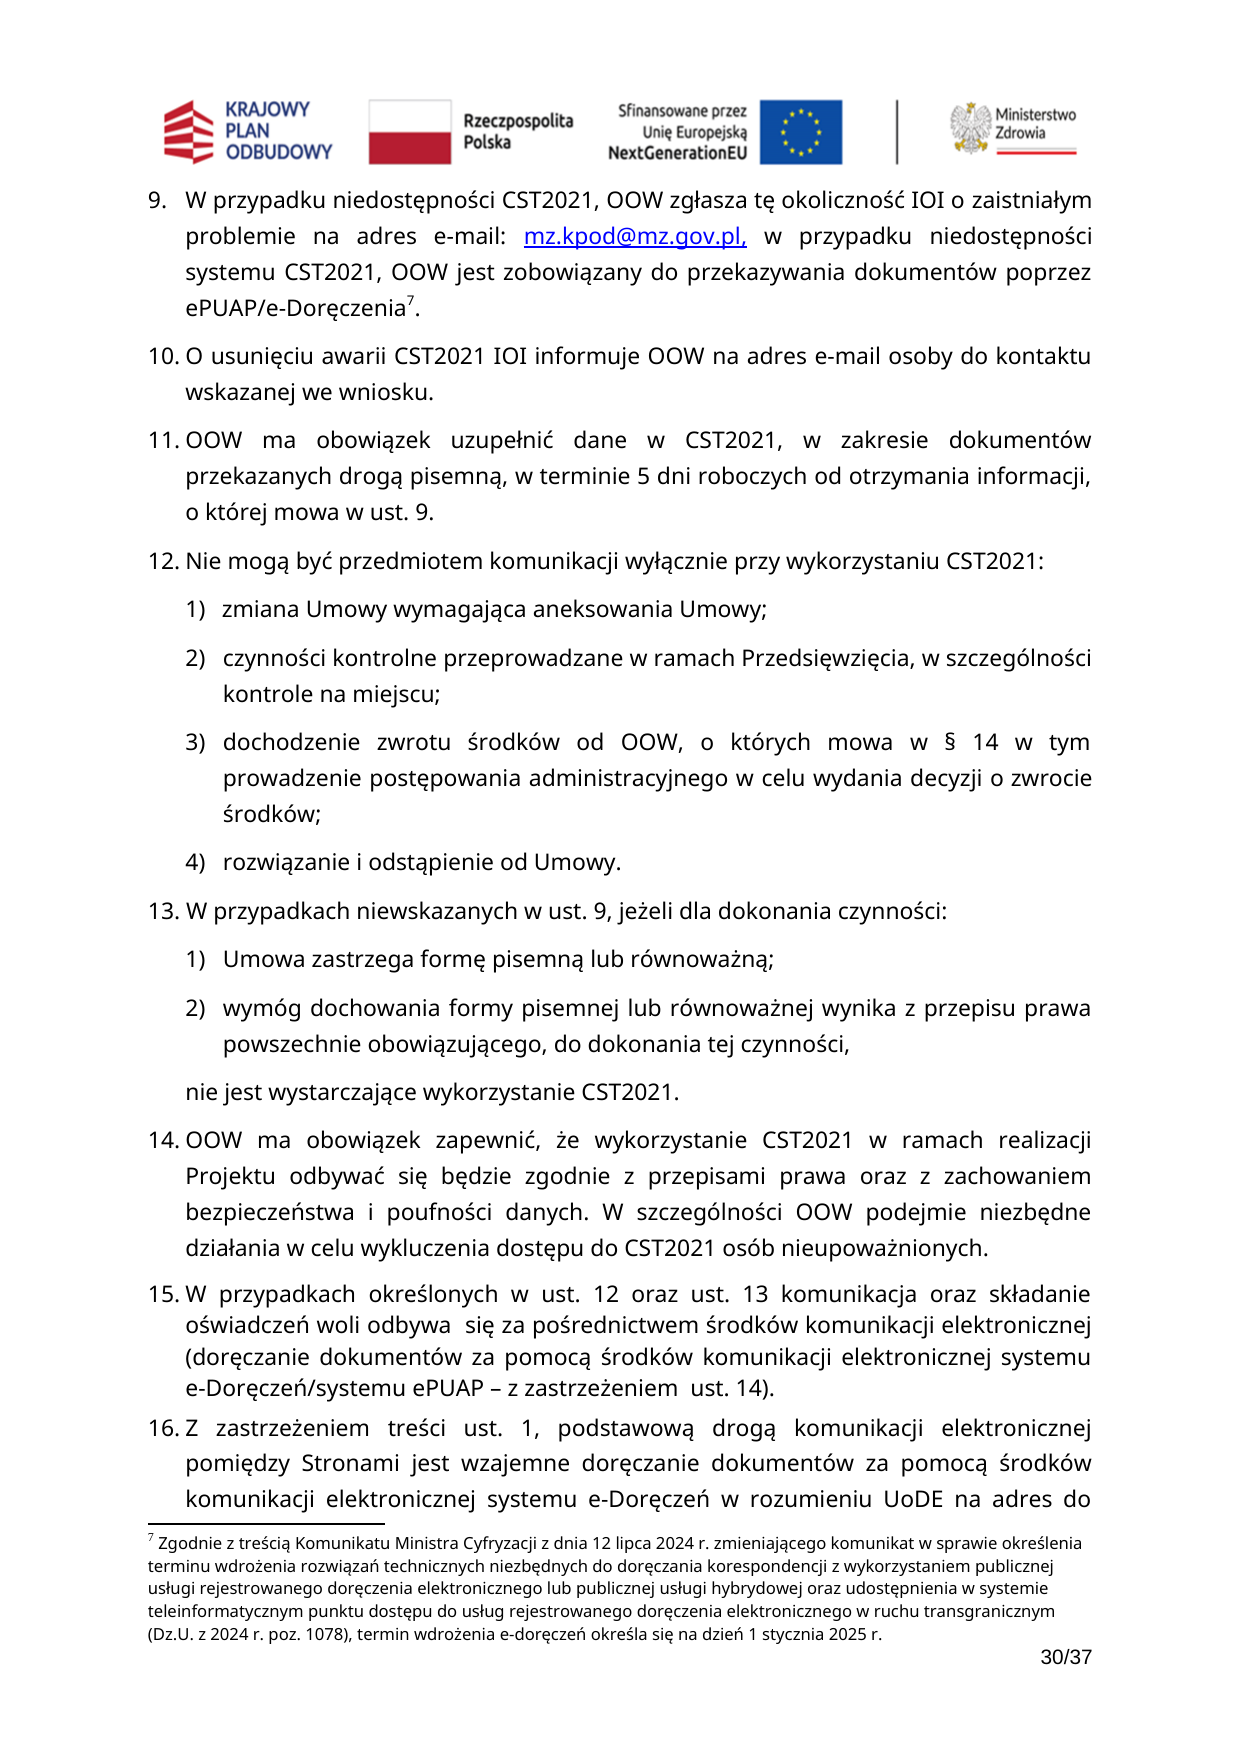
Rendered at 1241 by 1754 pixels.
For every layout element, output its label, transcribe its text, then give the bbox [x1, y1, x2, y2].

text nie jest wystarczające wykorzystanie CST2021. [185, 1076, 1092, 1107]
text 1) zmiana Umowy wymagająca aneksowania Umowy; [148, 593, 1092, 624]
list W przypadku niedostępności CST2021, OOW zgłasza tę okoliczność IOI o zaistniałym problemie na adres e-mail: mz.kpod@mz.gov.pl, w przypadku niedostępności systemu CST2021, OOW jest zobowiązany do przekazywania dokumentów poprzez ePUAP/e-Doręczenia. [148, 184, 1092, 323]
text 2) czynności kontrolne przeprowadzane w ramach Przedsięwzięcia, w szczególności kontrole na miejscu; [185, 642, 1092, 709]
text 2) wymóg dochowania formy pisemnej lub równoważnej wynika z przepisu prawa powszechnie obowiązującego, do dokonania tej czynności, [185, 992, 1092, 1059]
list OOW ma obowiązek uzupełnić dane w CST2021, w zakresie dokumentów przekazanych drogą pisemną, w terminie 5 dni roboczych od otrzymania informacji, o której mowa w ust. 9. [148, 424, 1092, 527]
text 13. W przypadkach niewskazanych w ust. 9, jeżeli dla dokonania czynności: [148, 895, 1092, 926]
picture [147, 73, 1096, 184]
text 3) dochodzenie zwrotu środków od OOW, o których mowa w § 14 w tym prowadzenie postępowania administracyjnego w celu wydania decyzji o zwrocie środków; [185, 726, 1092, 829]
list Nie mogą być przedmiotem komunikacji wyłącznie przy wykorzystaniu CST2021: [148, 545, 1092, 576]
list O usunięciu awarii CST2021 IOI informuje OOW na adres e-mail osoby do kontaktu wskazanej we wniosku. [148, 340, 1092, 407]
text 1) Umowa zastrzega formę pisemną lub równoważną; [185, 943, 1092, 974]
text 4) rozwiązanie i odstąpienie od Umowy. [185, 846, 1092, 877]
list OOW ma obowiązek zapewnić, że wykorzystanie CST2021 w ramach realizacji Projektu odbywać się będzie zgodnie z przepisami prawa oraz z zachowaniem bezpieczeństwa i poufności danych. W szczególności OOW podejmie niezbędne działania w celu wykluczenia dostępu do CST2021 osób nieupoważnionych. [148, 1124, 1092, 1263]
list W przypadkach określonych w ust. 12 oraz ust. 13 komunikacja oraz składanie oświadczeń woli odbywa się za pośrednictwem środków komunikacji elektronicznej (doręczanie dokumentów za pomocą środków komunikacji elektronicznej systemu e-Doręczeń/systemu ePUAP – z zastrzeżeniem ust. 14). [148, 1278, 1092, 1403]
